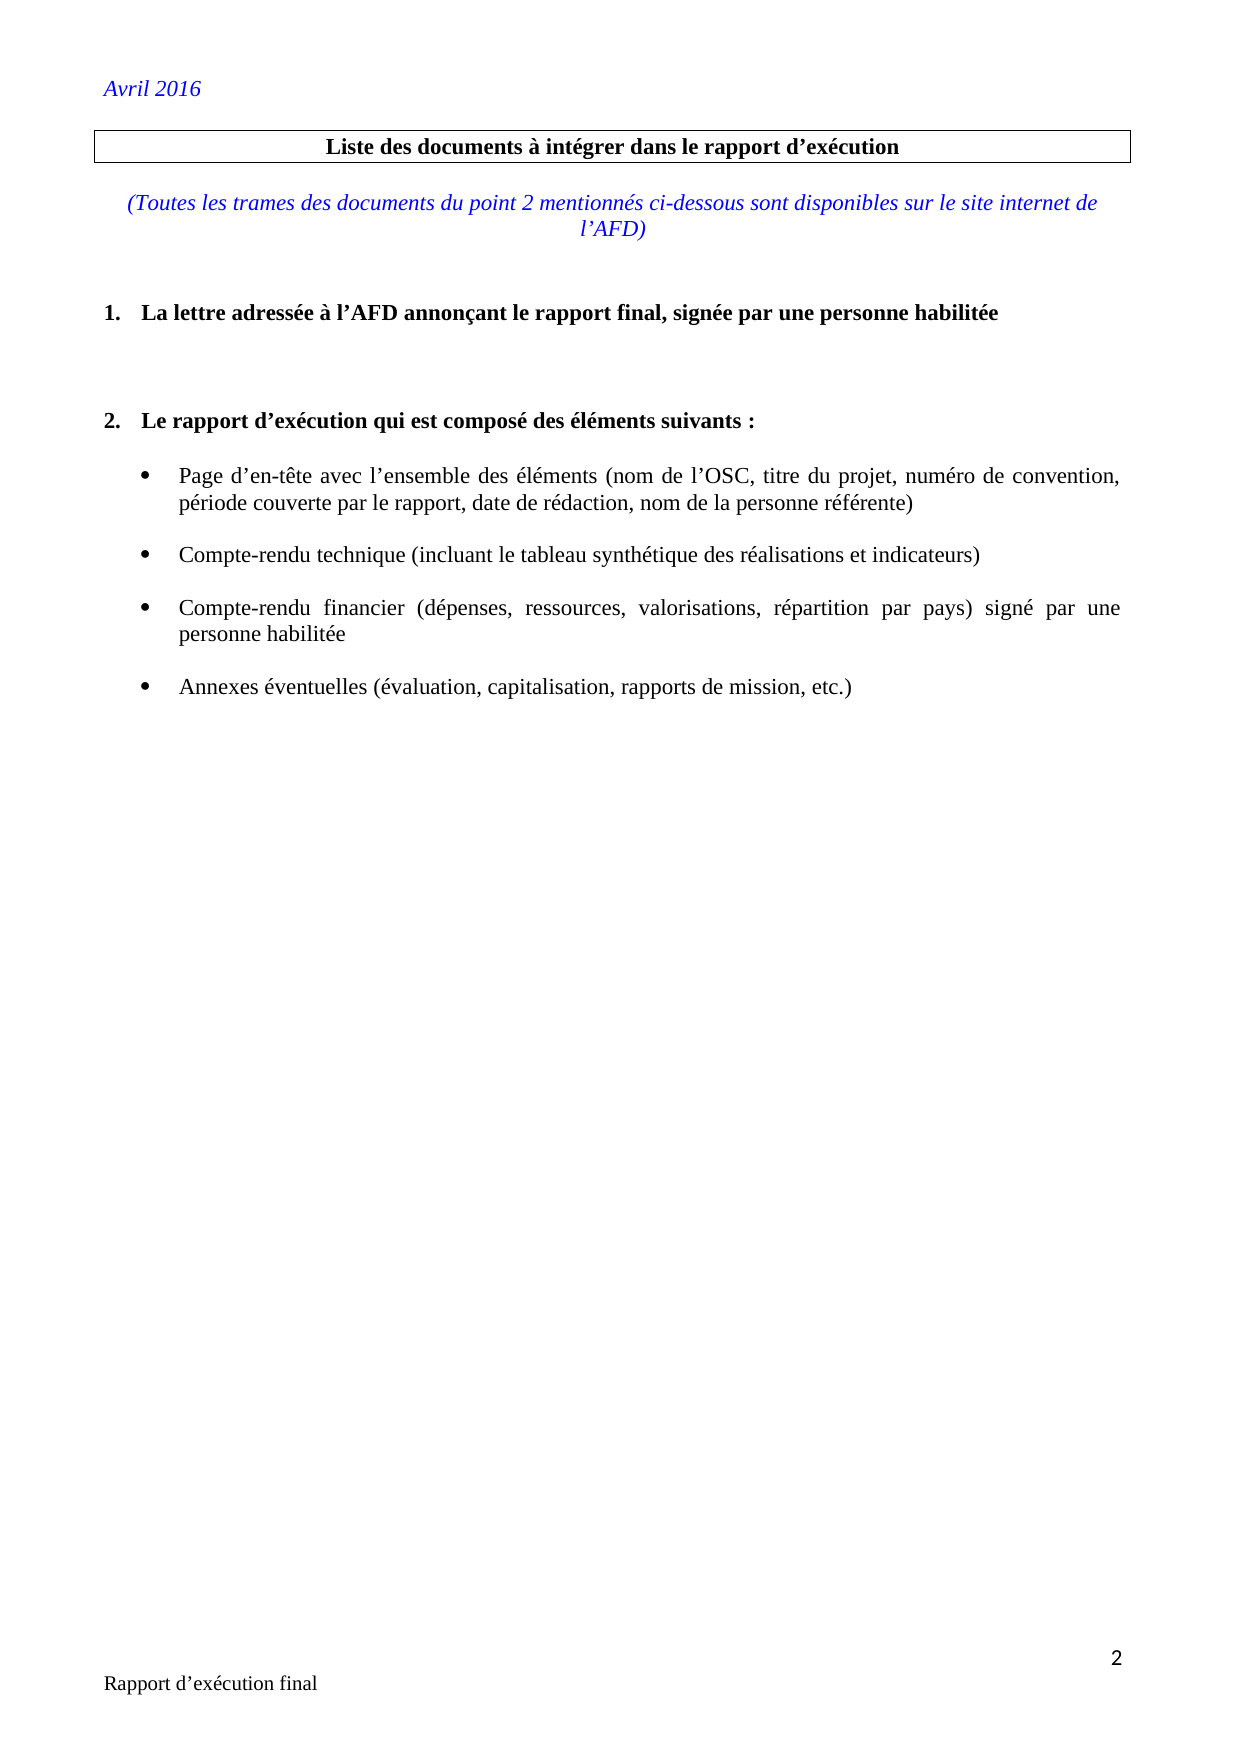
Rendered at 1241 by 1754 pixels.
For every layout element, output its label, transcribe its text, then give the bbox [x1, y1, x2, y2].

text Liste des documents à intégrer dans le rapport d’exécution [95, 131, 1130, 162]
list Le rapport d’exécution qui est composé des éléments suivants : [103, 407, 1122, 433]
list Compte-rendu technique (incluant le tableau synthétique des réalisations et indicateurs) [141, 541, 1122, 568]
list Annexes éventuelles (évaluation, capitalisation, rapports de mission, etc.) [141, 673, 1122, 699]
list Compte-rendu financier (dépenses, ressources, valorisations, répartition par pays) signé par une personne habilitée [141, 594, 1122, 647]
text (Toutes les trames des documents du point 2 mentionnés ci-dessous sont disponibles sur le site internet de l’AFD) [103, 189, 1122, 242]
list La lettre adressée à l’AFD annonçant le rapport final, signée par une personne habilitée [103, 299, 1122, 326]
list Page d’en-tête avec l’ensemble des éléments (nom de l’OSC, titre du projet, numéro de convention, période couverte par le rapport, date de rédaction, nom de la personne référente) [141, 462, 1122, 515]
